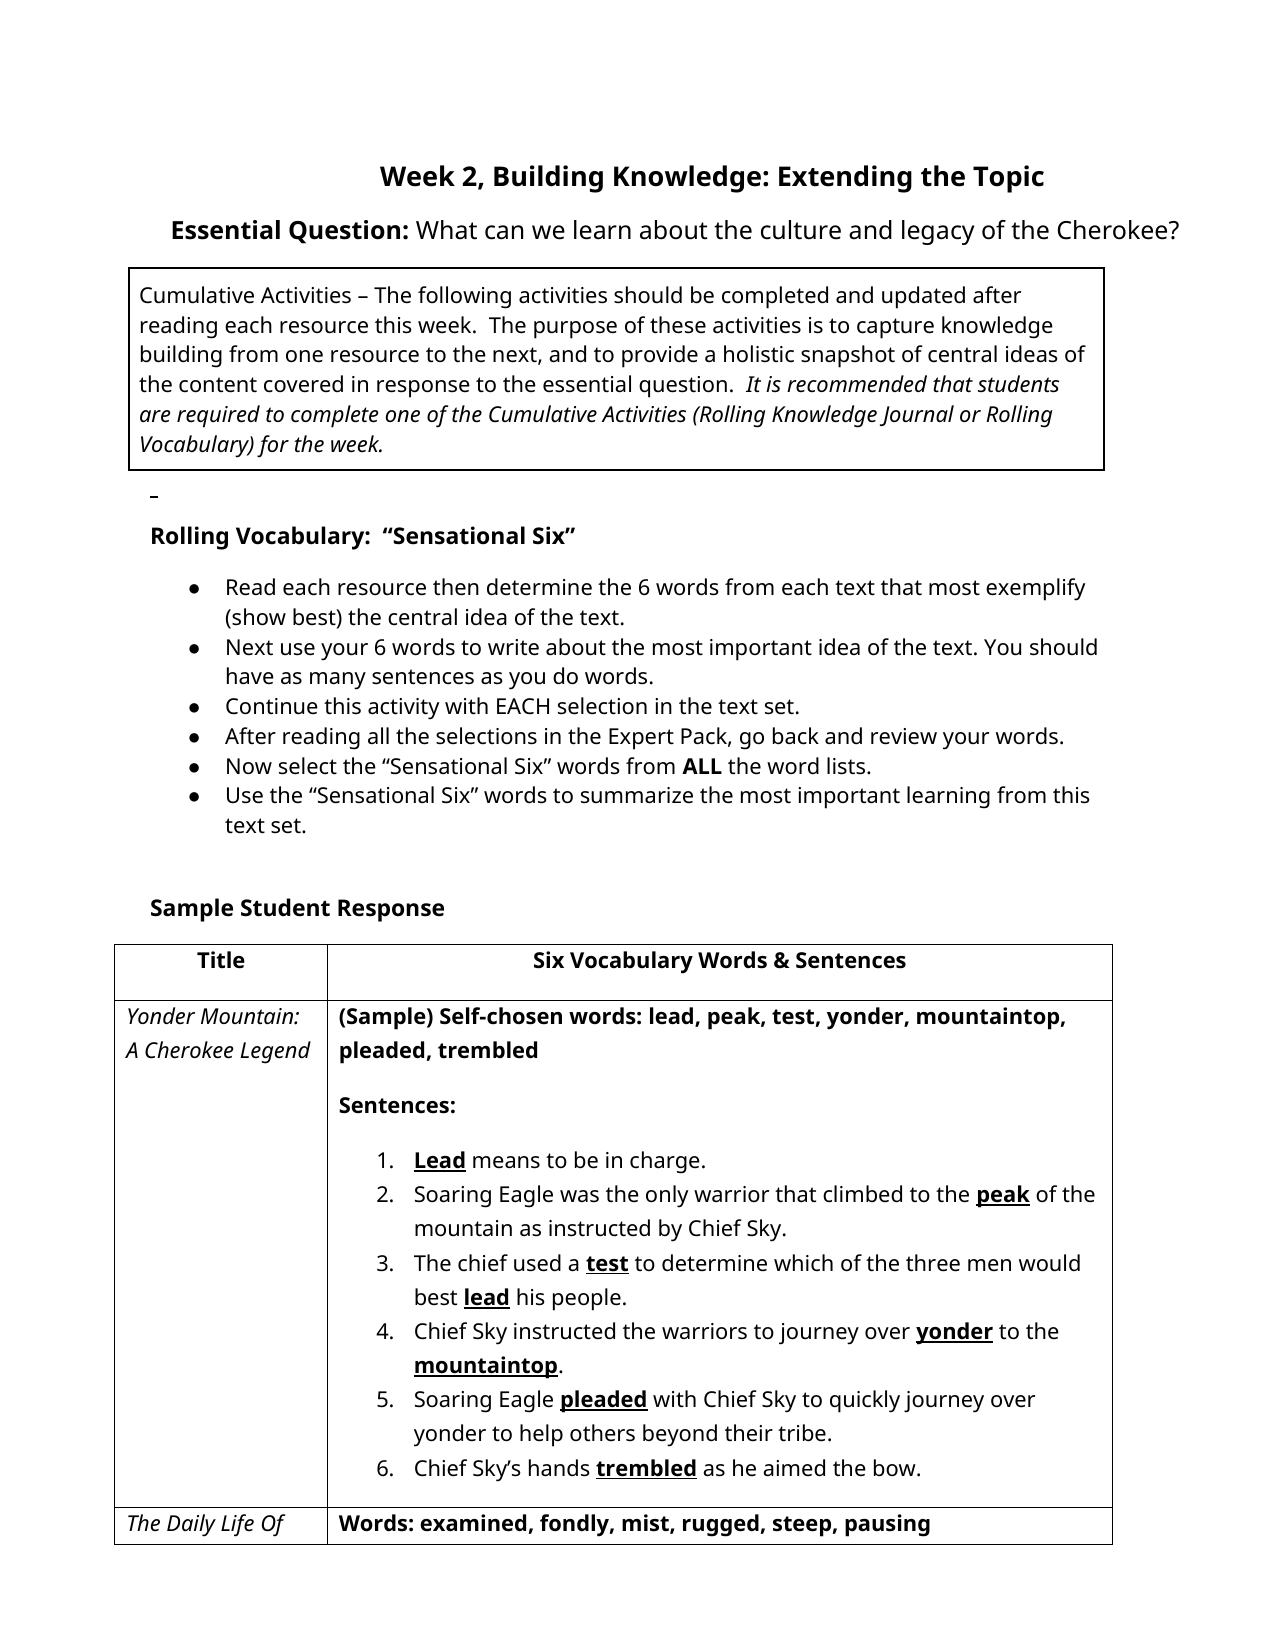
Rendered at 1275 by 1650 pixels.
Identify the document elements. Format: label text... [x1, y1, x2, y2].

list Now select the “Sensational Six” words from ALL the word lists. [187, 751, 1125, 781]
table_cell Yonder Mountain: A Cherokee Legend [115, 1001, 327, 1507]
list Read each resource then determine the 6 words from each text that most exemplify (show best) the central idea of the text. [187, 572, 1125, 632]
list Next use your 6 words to write about the most important idea of the text. You should have as many sentences as you do words. [187, 632, 1125, 691]
table_header Six Vocabulary Words & Sentences [328, 945, 1112, 1000]
table_header Cumulative Activities – The following activities should be completed and updated after reading each resource this week. The purpose of these activities is to capture knowledge building from one resource to the next, and to provide a holistic snapshot of central ideas of the content covered in response to the essential question. It is recommended that students are required to complete one of the Cumulative Activities (Rolling Knowledge Journal or Rolling Vocabulary) for the week. [130, 269, 1103, 469]
text Rolling Vocabulary: “Sensational Six” [150, 520, 1125, 551]
list Use the “Sensational Six” words to summarize the most important learning from this text set. [187, 781, 1125, 840]
table_header Title [115, 945, 327, 1000]
text Sample Student Response [150, 892, 1125, 923]
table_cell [328, 1508, 1112, 1544]
text Week 2, Building Knowledge: Extending the Topic [150, 157, 1200, 194]
table_cell (Sample) Self-chosen words: lead, peak, test, yonder, mountaintop, pleaded, trembled Sentences: Lead means to be in charge. Soaring Eagle was the only warrior that climbed to the peak of the mountain as instructed by Chief Sky. The chief used a test to determine which of the three men would best lead his people. Chief Sky instructed the warriors to journey over yonder to the mountaintop. Soaring Eagle pleaded with Chief Sky to quickly journey over yonder to help others beyond their tribe. Chief Sky’s hands trembled as he aimed the bow. [328, 1001, 1112, 1507]
list Continue this activity with EACH selection in the text set. [187, 691, 1125, 721]
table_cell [115, 1508, 327, 1544]
list After reading all the selections in the Expert Pack, go back and review your words. [187, 721, 1125, 751]
text Essential Question: What can we learn about the culture and legacy of the Cherokee? [150, 212, 1200, 246]
